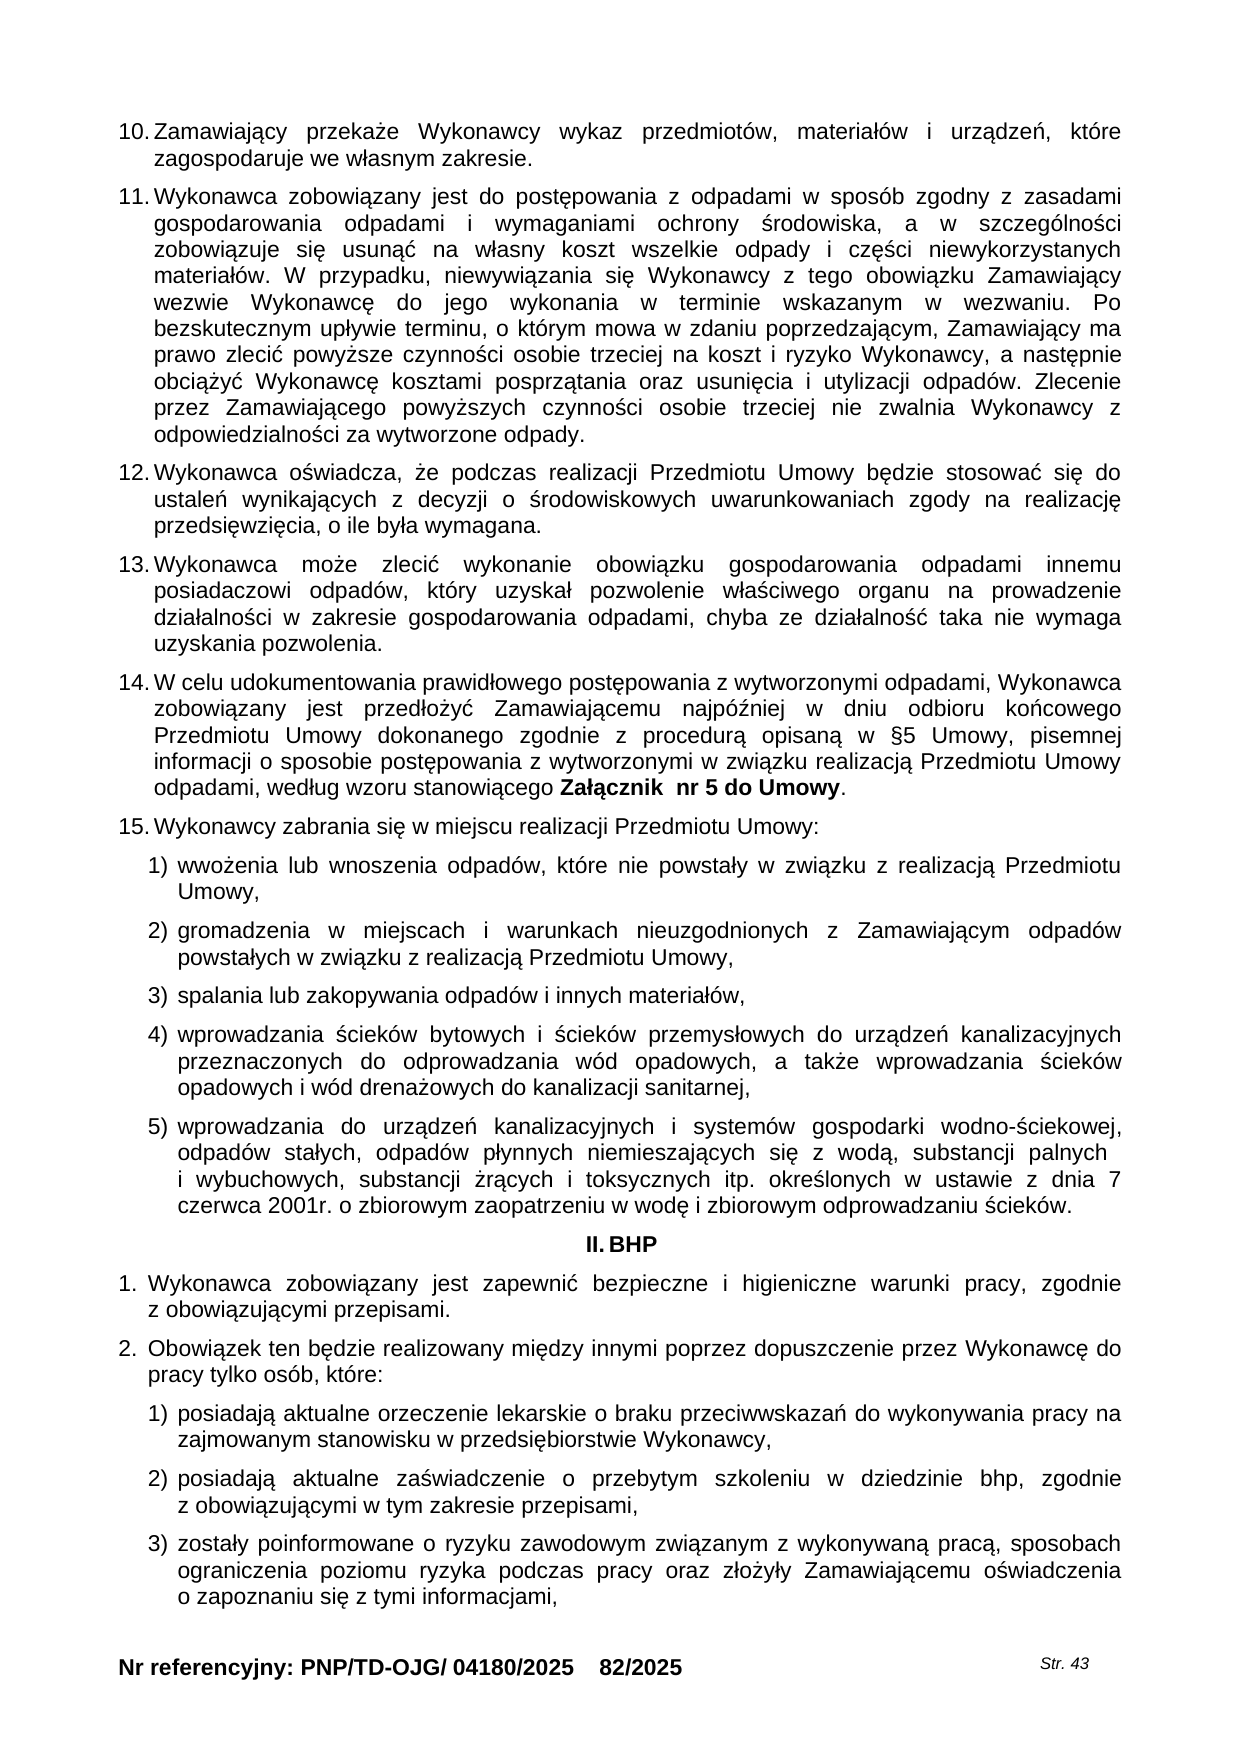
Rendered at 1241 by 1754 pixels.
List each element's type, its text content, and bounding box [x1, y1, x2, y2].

list Wykonawca oświadcza, że podczas realizacji Przedmiotu Umowy będzie stosować się do ustaleń wynikających z decyzji o środowiskowych uwarunkowaniach zgody na realizację przedsięwzięcia, o ile była wymagana. [118, 459, 1122, 538]
list wprowadzania ścieków bytowych i ścieków przemysłowych do urządzeń kanalizacyjnych przeznaczonych do odprowadzania wód opadowych, a także wprowadzania ścieków opadowych i wód drenażowych do kanalizacji sanitarnej, [148, 1021, 1122, 1100]
list zostały poinformowane o ryzyku zawodowym związanym z wykonywaną pracą, sposobach ograniczenia poziomu ryzyka podczas pracy oraz złożyły Zamawiającemu oświadczenia o zapoznaniu się z tymi informacjami, [148, 1530, 1122, 1609]
list Wykonawca może zlecić wykonanie obowiązku gospodarowania odpadami innemu posiadaczowi odpadów, który uzyskał pozwolenie właściwego organu na prowadzenie działalności w zakresie gospodarowania odpadami, chyba ze działalność taka nie wymaga uzyskania pozwolenia. [118, 551, 1122, 656]
list posiadają aktualne zaświadczenie o przebytym szkoleniu w dziedzinie bhp, zgodnie z obowiązującymi w tym zakresie przepisami, [148, 1465, 1122, 1518]
list posiadają aktualne orzeczenie lekarskie o braku przeciwwskazań do wykonywania pracy na zajmowanym stanowisku w przedsiębiorstwie Wykonawcy, [148, 1400, 1122, 1453]
list wwożenia lub wnoszenia odpadów, które nie powstały w związku z realizacją Przedmiotu Umowy, [148, 852, 1122, 905]
list Zamawiający przekaże Wykonawcy wykaz przedmiotów, materiałów i urządzeń, które zagospodaruje we własnym zakresie. [118, 118, 1122, 171]
list Wykonawcy zabrania się w miejscu realizacji Przedmiotu Umowy: [118, 813, 1122, 839]
list wprowadzania do urządzeń kanalizacyjnych i systemów gospodarki wodno-ściekowej, odpadów stałych, odpadów płynnych niemieszających się z wodą, substancji palnych i wybuchowych, substancji żrących i toksycznych itp. określonych w ustawie z dnia 7 czerwca 2001r. o zbiorowym zaopatrzeniu w wodę i zbiorowym odprowadzaniu ścieków. [148, 1113, 1122, 1218]
list W celu udokumentowania prawidłowego postępowania z wytworzonymi odpadami, Wykonawca zobowiązany jest przedłożyć Zamawiającemu najpóźniej w dniu odbioru końcowego Przedmiotu Umowy dokonanego zgodnie z procedurą opisaną w §5 Umowy, pisemnej informacji o sposobie postępowania z wytworzonymi w związku realizacją Przedmiotu Umowy odpadami, według wzoru stanowiącego Załącznik nr 5 do Umowy. [118, 669, 1122, 801]
list Wykonawca zobowiązany jest do postępowania z odpadami w sposób zgodny z zasadami gospodarowania odpadami i wymaganiami ochrony środowiska, a w szczególności zobowiązuje się usunąć na własny koszt wszelkie odpady i części niewykorzystanych materiałów. W przypadku, niewywiązania się Wykonawcy z tego obowiązku Zamawiający wezwie Wykonawcę do jego wykonania w terminie wskazanym w wezwaniu. Po bezskutecznym upływie terminu, o którym mowa w zdaniu poprzedzającym, Zamawiający ma prawo zlecić powyższe czynności osobie trzeciej na koszt i ryzyko Wykonawcy, a następnie obciążyć Wykonawcę kosztami posprzątania oraz usunięcia i utylizacji odpadów. Zlecenie przez Zamawiającego powyższych czynności osobie trzeciej nie zwalnia Wykonawcy z odpowiedzialności za wytworzone odpady. [118, 183, 1122, 447]
list gromadzenia w miejscach i warunkach nieuzgodnionych z Zamawiającym odpadów powstałych w związku z realizacją Przedmiotu Umowy, [148, 917, 1122, 970]
list BHP [124, 1231, 1118, 1257]
list Wykonawca zobowiązany jest zapewnić bezpieczne i higieniczne warunki pracy, zgodnie z obowiązującymi przepisami. [118, 1269, 1122, 1322]
list Obowiązek ten będzie realizowany między innymi poprzez dopuszczenie przez Wykonawcę do pracy tylko osób, które: [118, 1335, 1122, 1387]
list spalania lub zakopywania odpadów i innych materiałów, [148, 982, 1122, 1009]
